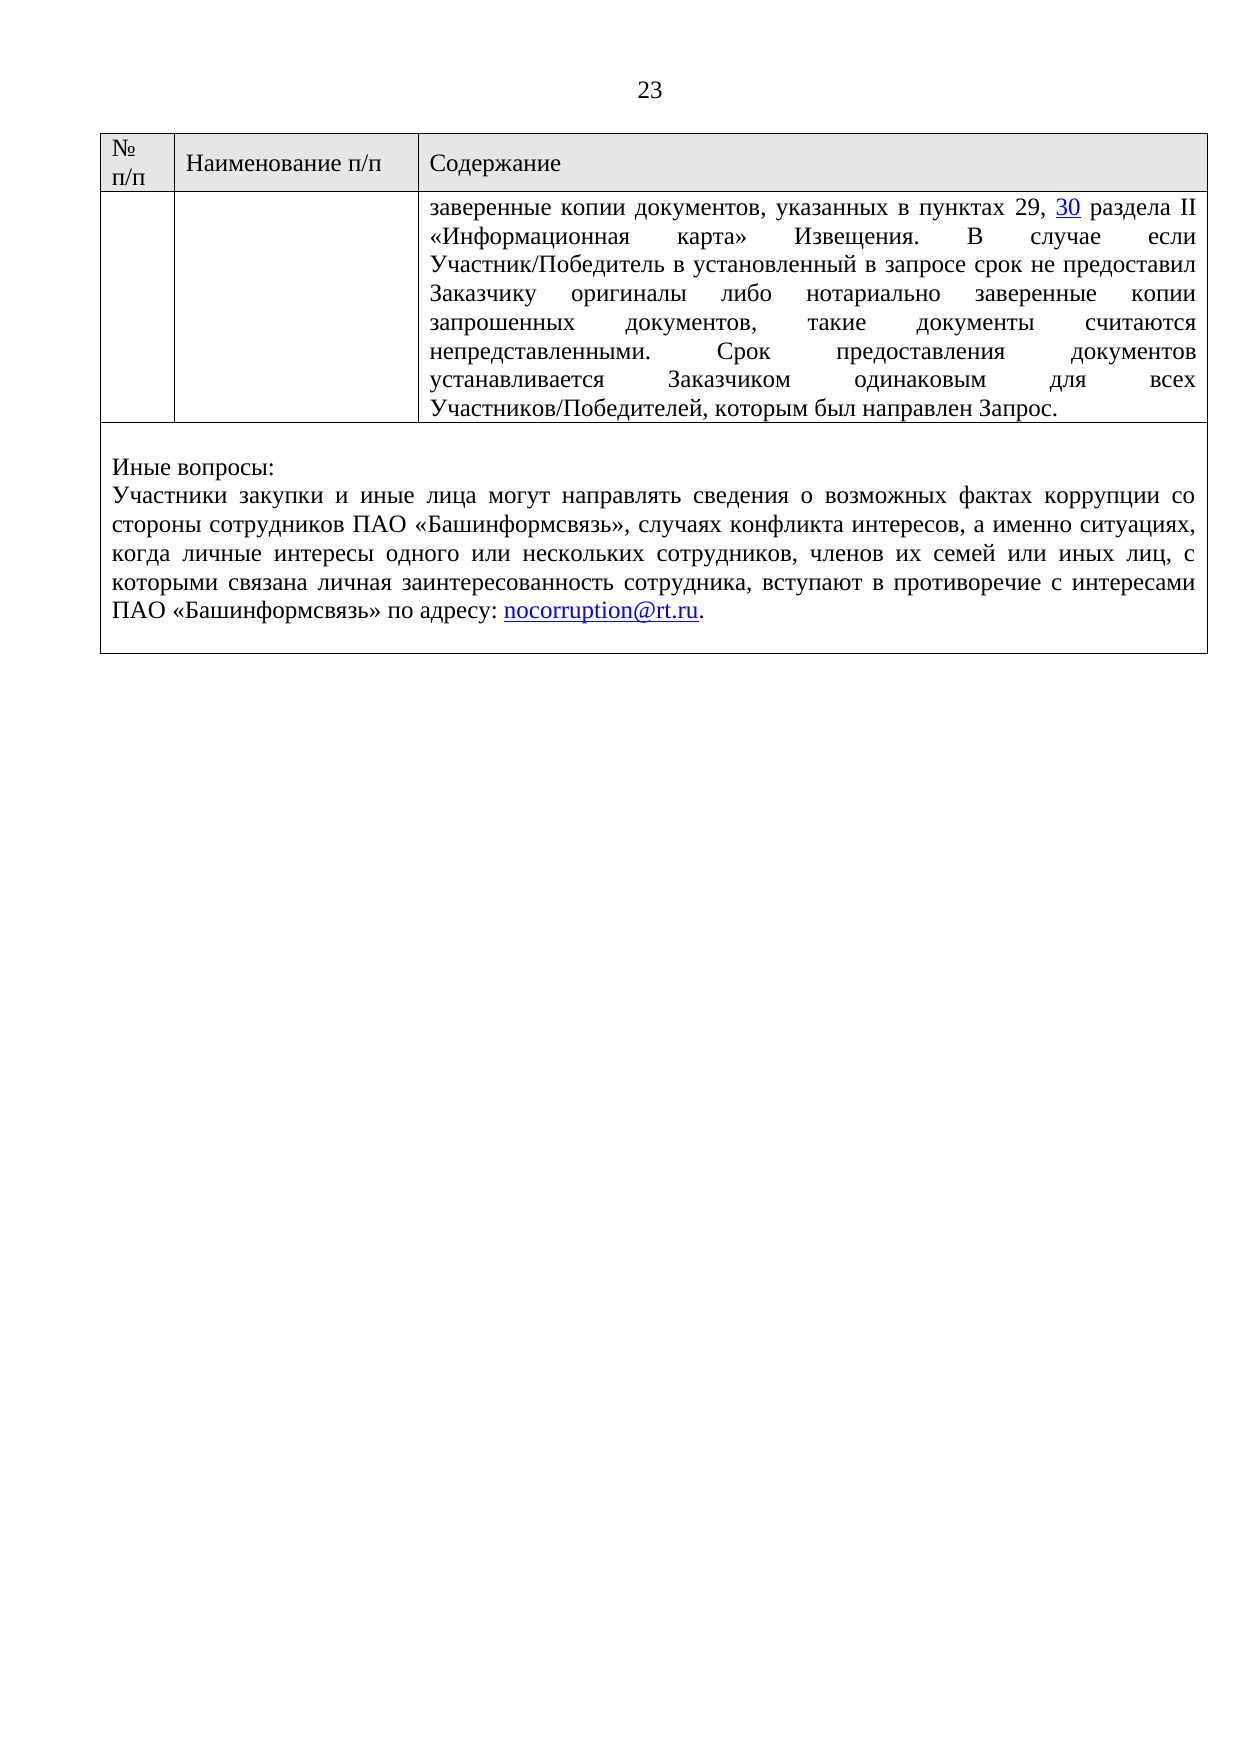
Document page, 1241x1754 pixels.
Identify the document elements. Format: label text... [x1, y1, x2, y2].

table_header Содержание [419, 134, 1207, 191]
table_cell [175, 192, 418, 422]
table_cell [419, 192, 1207, 422]
table_cell [101, 192, 174, 422]
table_header № п/п [101, 134, 174, 191]
table_cell Иные вопросы: Участники закупки и иные лица могут направлять сведения о возможных фактах коррупции со стороны сотрудников ПАО «Башинформсвязь», случаях конфликта интересов, а именно ситуациях, когда личные интересы одного или нескольких сотрудников, членов их семей или иных лиц, с которыми связана личная заинтересованность сотрудника, вступают в противоречие с интересами ПАО «Башинформсвязь» по адресу: nocorruption@rt.ru. [101, 423, 1207, 653]
table_header Наименование п/п [175, 134, 418, 191]
